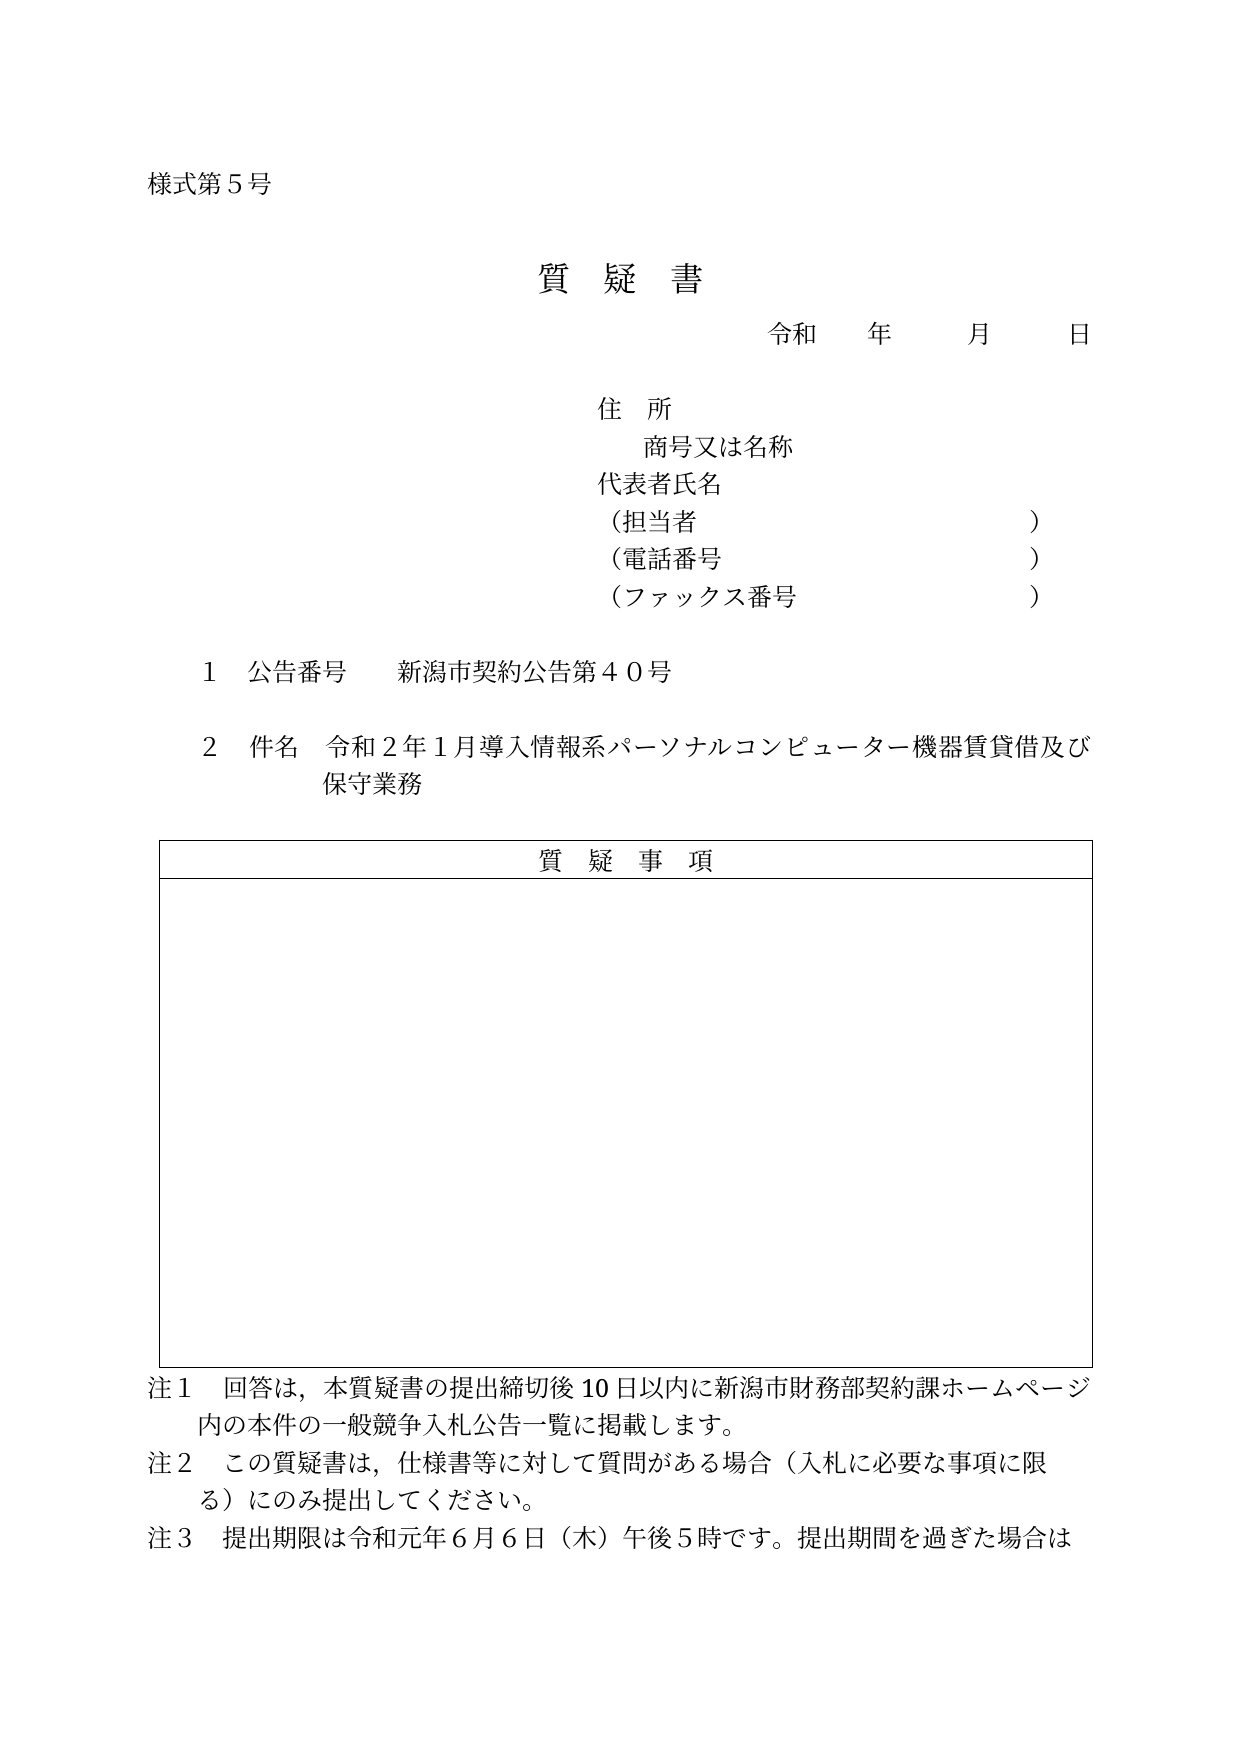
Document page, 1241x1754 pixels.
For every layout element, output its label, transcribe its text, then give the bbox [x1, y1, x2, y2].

text （担当者 ） [148, 502, 1067, 539]
text １ 公告番号 新潟市契約公告第４０号 [148, 652, 1092, 689]
text （電話番号 ） [148, 539, 1067, 577]
text （ファックス番号 ） [148, 577, 1067, 614]
text 代表者氏名 [148, 464, 1092, 502]
text 様式第５号 [148, 164, 1092, 202]
table_cell [160, 879, 1092, 1367]
text 質 疑 書 [148, 239, 1092, 314]
text 令和 年 月 日 [148, 314, 1092, 352]
table_header 質 疑 事 項 [160, 841, 1092, 878]
text 注１ 回答は，本質疑書の提出締切後10日以内に新潟市財務部契約課ホームページ内の本件の一般競争入札公告一覧に掲載します。 [148, 1368, 1092, 1443]
text 住 所 [148, 389, 1092, 427]
text ２ 件名 令和２年１月導入情報系パーソナルコンピューター機器賃貸借及び保守業務 [198, 727, 1092, 802]
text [148, 1518, 1092, 1555]
text 商号又は名称 [643, 427, 1092, 464]
text 注２ この質疑書は，仕様書等に対して質問がある場合（入札に必要な事項に限る）にのみ提出してください。 [148, 1443, 1092, 1518]
